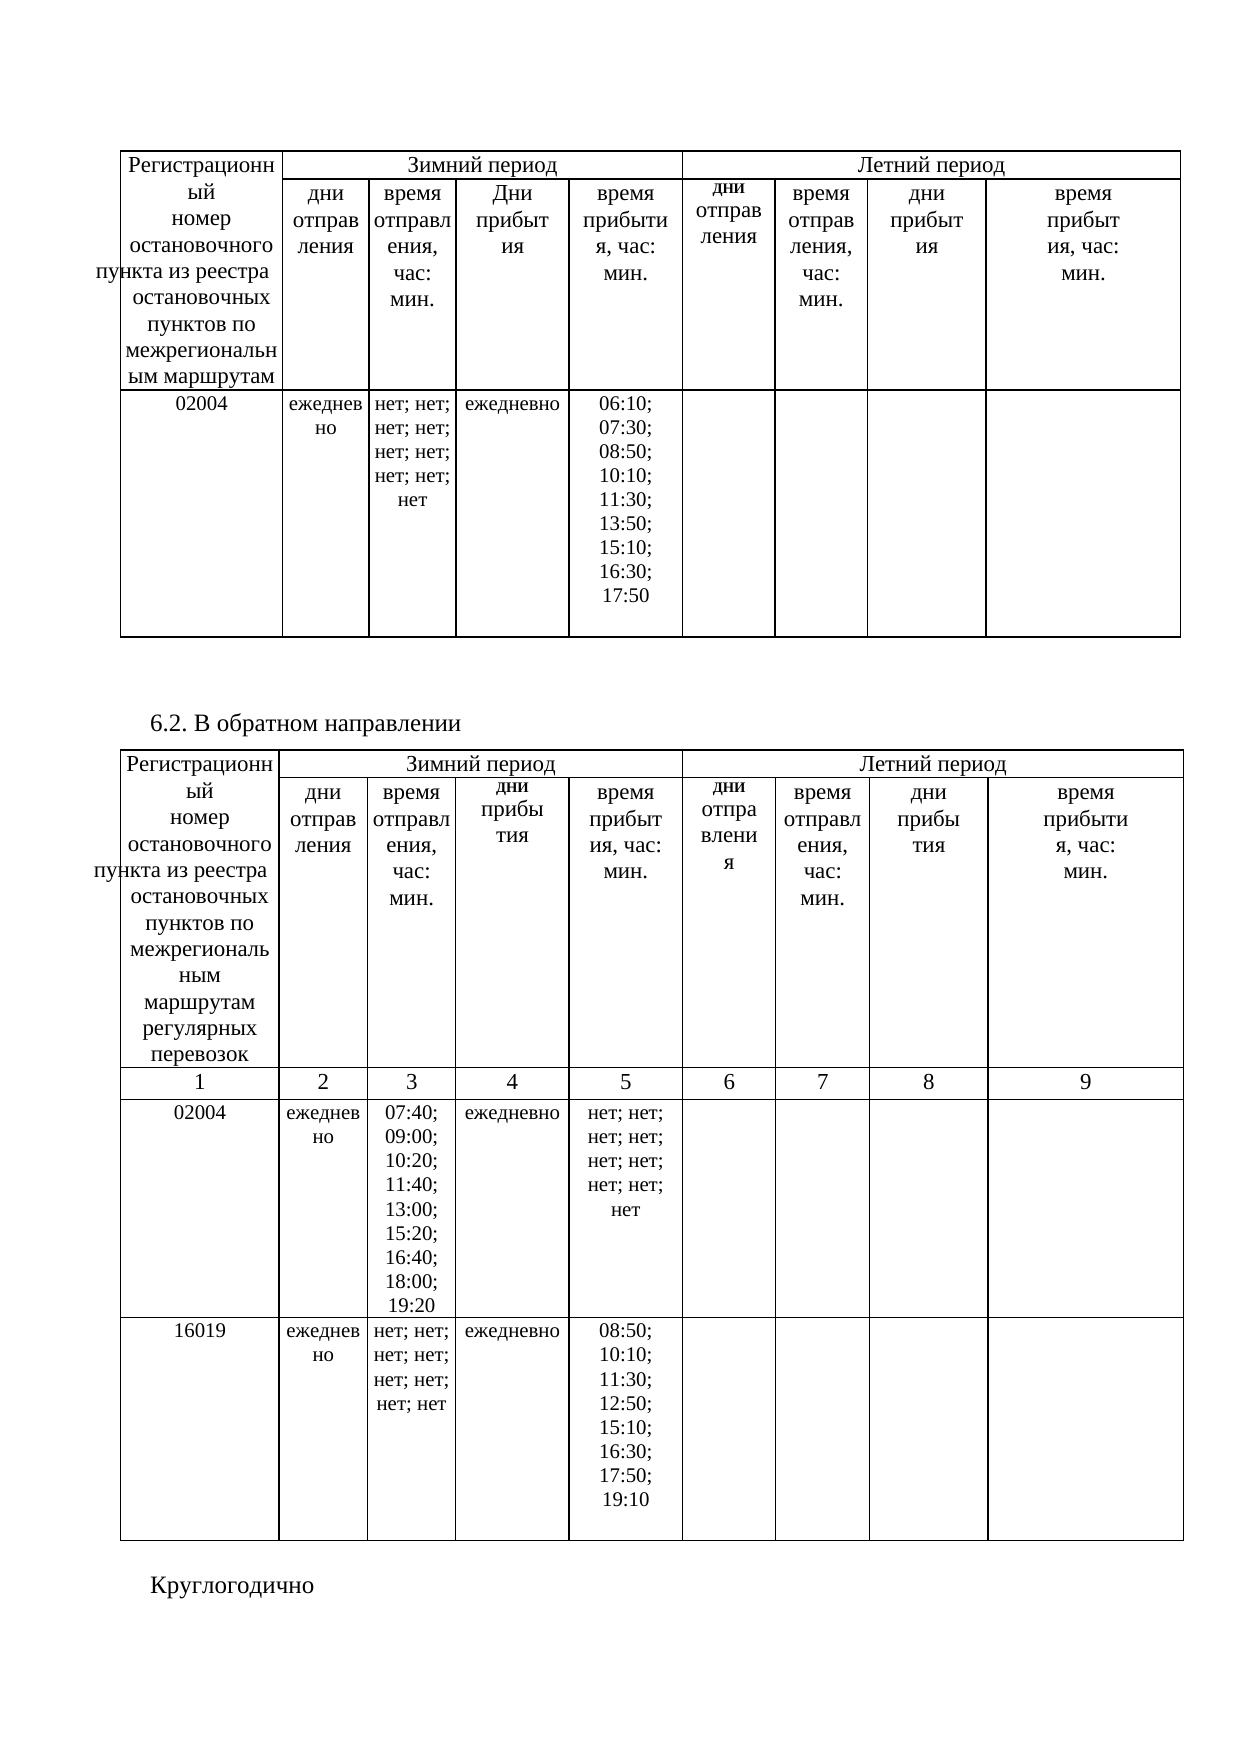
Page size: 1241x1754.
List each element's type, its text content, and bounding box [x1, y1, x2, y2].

table_cell время отправл ения, час: мин. [776, 778, 869, 1067]
table_cell [683, 1318, 775, 1539]
table_cell [683, 391, 774, 636]
table_cell [868, 391, 985, 636]
table_cell ДНИ отправ ления [683, 180, 774, 389]
table_cell [776, 1100, 869, 1317]
table_cell время отправ ления, час: мин. [776, 180, 867, 389]
table_cell нет; нет; нет; нет; нет; нет; нет; нет; нет [370, 391, 455, 636]
table_cell 3 [368, 1068, 455, 1099]
table_header Зимний период [283, 152, 682, 178]
table_cell [870, 1100, 987, 1317]
table_header Регистрационный номер остановочного пункта из реестра остановочных пунктов по межрегиональным маршрутам регулярных перевозок [121, 751, 278, 1067]
table_cell [776, 391, 867, 636]
table_cell нет; нет; нет; нет; нет; нет; нет; нет [368, 1318, 455, 1539]
table_cell ежедневно [280, 1318, 367, 1539]
table_cell ежедневно [456, 1100, 568, 1317]
table_cell [987, 391, 1180, 636]
table_cell ежедневно [457, 391, 568, 636]
table_cell дни отправ ления [283, 180, 368, 389]
table_cell ДНИ прибы тия [456, 778, 568, 1067]
table_cell 2 [280, 1068, 367, 1099]
table_cell [989, 1318, 1183, 1539]
table_cell ежедневно [456, 1318, 568, 1539]
table_cell ежедневно [283, 391, 368, 636]
table_cell ежедневно [280, 1100, 367, 1317]
table_cell 5 [570, 1068, 682, 1099]
table_cell 8 [870, 1068, 987, 1099]
table_cell 7 [776, 1068, 869, 1099]
table_cell время прибыт ия, час: мин. [570, 778, 682, 1067]
table_cell дни отправ ления [280, 778, 367, 1067]
table_cell время прибыт ия, час: мин. [987, 180, 1180, 389]
text 6.2. В обратном направлении [150, 708, 1090, 736]
table_cell [989, 1100, 1183, 1317]
table_header Зимний период [280, 751, 682, 777]
table_cell время прибыти я, час: мин. [989, 778, 1183, 1067]
table_cell [776, 1318, 869, 1539]
table_cell Дни прибыт ия [457, 180, 568, 389]
table_cell время отправл ения, час: мин. [370, 180, 455, 389]
text Круглогодично [150, 1570, 1090, 1599]
table_cell ДНИ отпра влени я [683, 778, 775, 1067]
table_cell 06:10; 07:30; 08:50; 10:10; 11:30; 13:50; 15:10; 16:30; 17:50 [570, 391, 682, 636]
table_cell 02004 [121, 1100, 278, 1317]
table_cell дни прибыт ия [868, 180, 985, 389]
table_header Регистрационный номер остановочного пункта из реестра остановочных пунктов по межрегиональным маршрутам регулярных перевозок [121, 152, 282, 389]
table_cell время прибыти я, час: мин. [570, 180, 682, 389]
table_cell нет; нет; нет; нет; нет; нет; нет; нет; нет [570, 1100, 682, 1317]
table_cell 9 [989, 1068, 1183, 1099]
table_cell 6 [683, 1068, 775, 1099]
table_cell 16019 [121, 1318, 278, 1539]
table_header Летний период [683, 751, 1183, 777]
table_cell [683, 1100, 775, 1317]
table_cell 1 [121, 1068, 278, 1099]
table_cell время отправл ения, час: мин. [368, 778, 455, 1067]
table_cell дни прибы тия [870, 778, 987, 1067]
table_cell 02004 [121, 391, 282, 636]
table_cell 08:50; 10:10; 11:30; 12:50; 15:10; 16:30; 17:50; 19:10 [570, 1318, 682, 1539]
table_cell [870, 1318, 987, 1539]
table_header Летний период [683, 152, 1180, 178]
table_cell 4 [456, 1068, 568, 1099]
table_cell 07:40; 09:00; 10:20; 11:40; 13:00; 15:20; 16:40; 18:00; 19:20 [368, 1100, 455, 1317]
